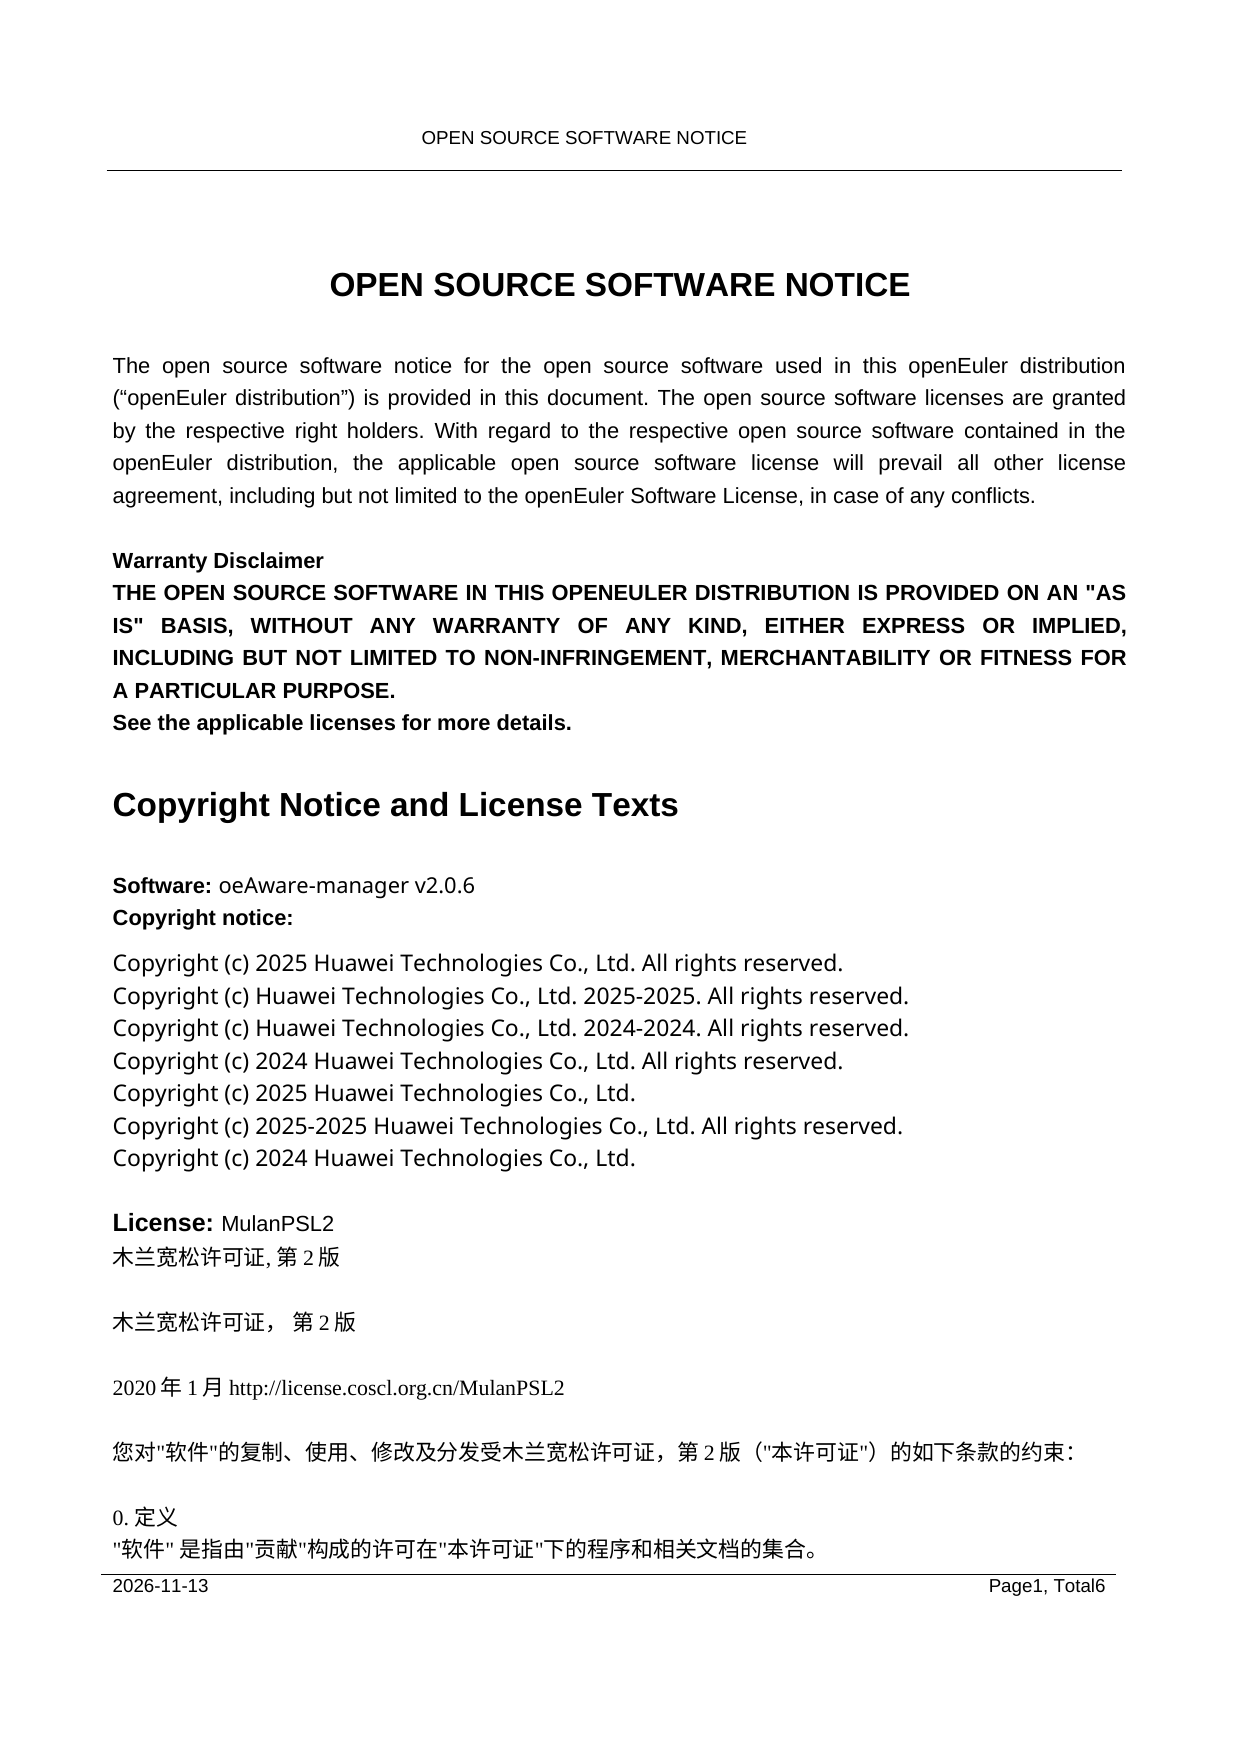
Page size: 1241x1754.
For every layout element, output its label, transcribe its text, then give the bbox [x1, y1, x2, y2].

text Copyright (c) 2025 Huawei Technologies Co., Ltd. All rights reserved. Copyright (c) Huawei Technologies Co., Ltd. 2025-2025. All rights reserved. Copyright (c) Huawei Technologies Co., Ltd. 2024-2024. All rights reserved. Copyright (c) 2024 Huawei Technologies Co., Ltd. All rights reserved. Copyright (c) 2025 Huawei Technologies Co., Ltd. Copyright (c) 2025-2025 Huawei Technologies Co., Ltd. All rights reserved. Copyright (c) 2024 Huawei Technologies Co., Ltd. [112, 947, 1128, 1207]
text The open source software notice for the open source software used in this openEuler distribution (“openEuler distribution”) is provided in this document. The open source software licenses are granted by the respective right holders. With regard to the respective open source software contained in the openEuler distribution, the applicable open source software license will prevail all other license agreement, including but not limited to the openEuler Software License, in case of any conflicts. [112, 349, 1128, 511]
text Copyright notice: [112, 901, 1128, 934]
text OPEN SOURCE SOFTWARE NOTICE [112, 251, 1128, 316]
title Software: oeAware-manager v2.0.6 [112, 869, 1128, 901]
text Copyright Notice and License Texts [112, 771, 1128, 836]
text Warranty Disclaimer [112, 544, 1128, 576]
text THE OPEN SOURCE SOFTWARE IN THIS OPENEULER DISTRIBUTION IS PROVIDED ON AN "AS IS" BASIS, WITHOUT ANY WARRANTY OF ANY KIND, EITHER EXPRESS OR IMPLIED, INCLUDING BUT NOT LIMITED TO NON-INFRINGEMENT, MERCHANTABILITY OR FITNESS FOR A PARTICULAR PURPOSE. See the applicable licenses for more details. [112, 576, 1128, 739]
text License: MulanPSL2 [112, 1207, 1128, 1239]
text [112, 1239, 1128, 1564]
